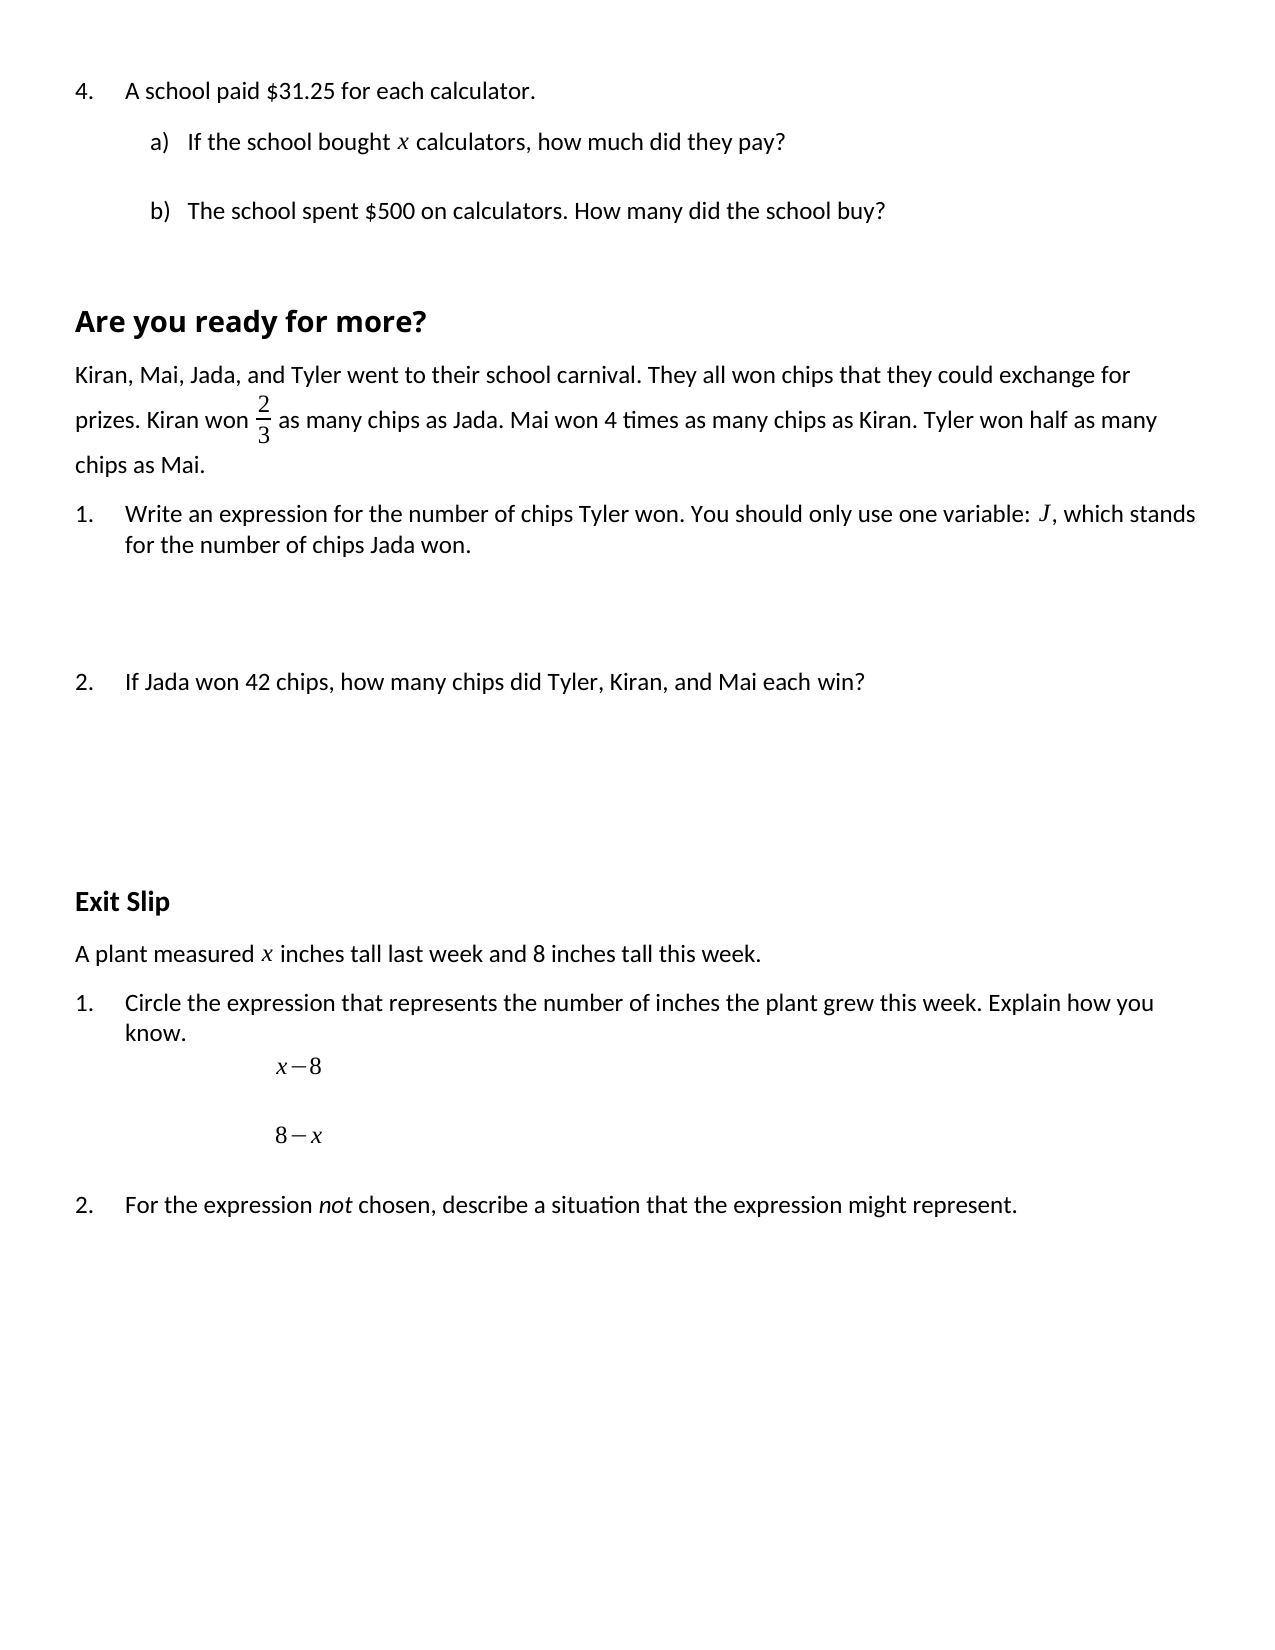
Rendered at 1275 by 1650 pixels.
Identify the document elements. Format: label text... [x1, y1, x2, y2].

text Exit Slip [75, 883, 1200, 919]
text A plant measured inches tall last week and 8 inches tall this week. [75, 938, 1200, 968]
list If the school bought calculators, how much did they pay? [150, 126, 1200, 157]
list A school paid $31.25 for each calculator. [75, 75, 1200, 106]
subtitle Are you ready for more? [75, 301, 1200, 341]
text Kiran, Mai, Jada, and Tyler went to their school carnival. They all won chips that they could exchange for prizes. Kiran won as many chips as Jada. Mai won 4 times as many chips as Kiran. Tyler won half as many chips as Mai. [75, 359, 1200, 479]
list Write an expression for the number of chips Tyler won. You should only use one variable: , which stands for the number of chips Jada won. [75, 498, 1200, 559]
list For the expression not chosen, describe a situation that the expression might represent. [75, 1189, 1200, 1219]
list Circle the expression that represents the number of inches the plant grew this week. Explain how you know. [75, 987, 1200, 1048]
list The school spent $500 on calculators. How many did the school buy? [150, 195, 1200, 225]
list If Jada won 42 chips, how many chips did Tyler, Kiran, and Mai each win? [75, 666, 1200, 696]
